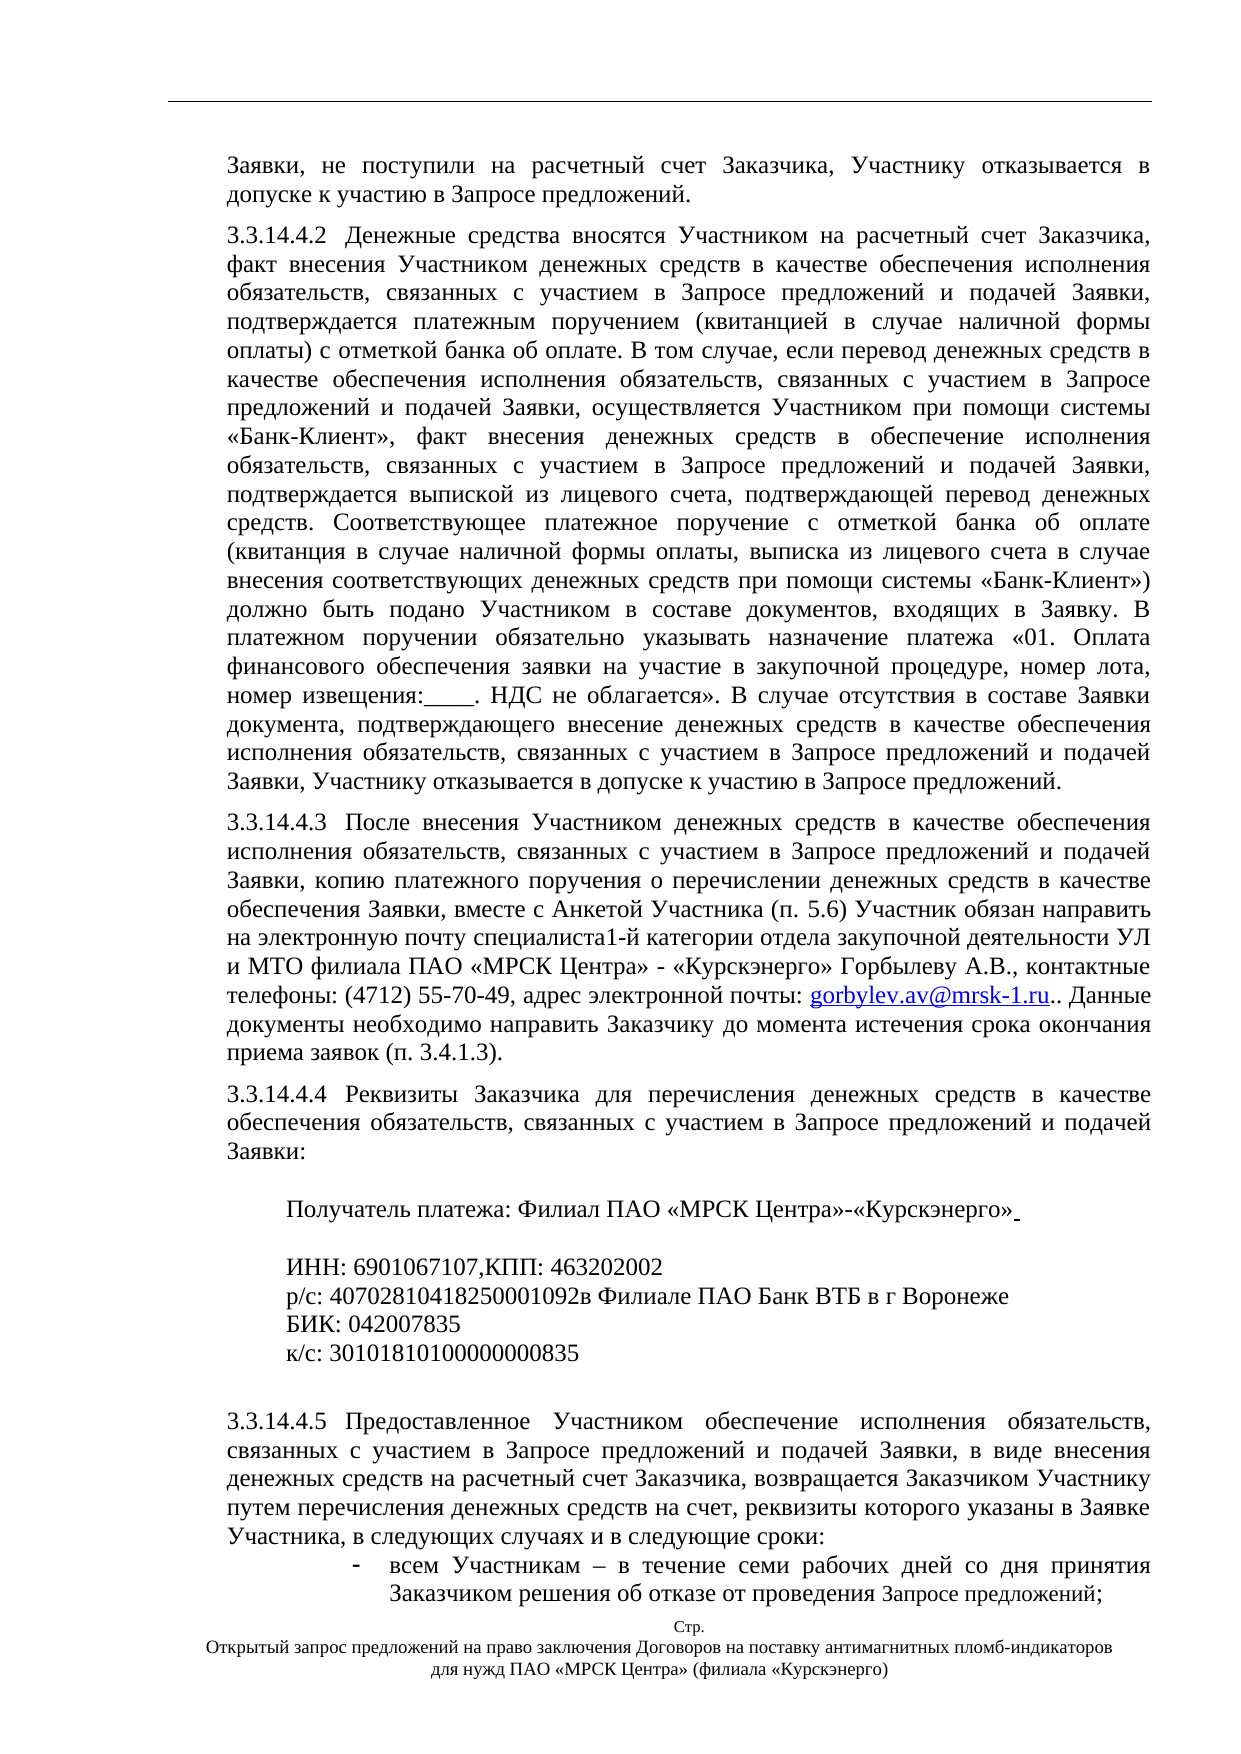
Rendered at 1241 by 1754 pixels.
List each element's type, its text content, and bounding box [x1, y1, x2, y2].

list Реквизиты Заказчика для перечисления денежных средств в качестве обеспечения обязательств, связанных с участием в Запросе предложений и подачей Заявки: [227, 1079, 1152, 1165]
list р/с: 40702810418250001092в Филиале ПАО Банк ВТБ в г Воронеже [286, 1281, 1152, 1309]
list БИК: 042007835 [286, 1309, 1152, 1338]
list Денежные средства вносятся Участником на расчетный счет Заказчика, факт внесения Участником денежных средств в качестве обеспечения исполнения обязательств, связанных с участием в Запросе предложений и подачей Заявки, подтверждается платежным поручением (квитанцией в случае наличной формы оплаты) с отметкой банка об оплате. В том случае, если перевод денежных средств в качестве обеспечения исполнения обязательств, связанных с участием в Запросе предложений и подачей Заявки, осуществляется Участником при помощи системы «Банк-Клиент», факт внесения денежных средств в обеспечение исполнения обязательств, связанных с участием в Запросе предложений и подачей Заявки, подтверждается выпиской из лицевого счета, подтверждающей перевод денежных средств. Соответствующее платежное поручение с отметкой банка об оплате (квитанция в случае наличной формы оплаты, выписка из лицевого счета в случае внесения соответствующих денежных средств при помощи системы «Банк-Клиент») должно быть подано Участником в составе документов, входящих в Заявку. В платежном поручении обязательно указывать назначение платежа «01. Оплата финансового обеспечения заявки на участие в закупочной процедуре, номер лота, номер извещения:____. НДС не облагается». В случае отсутствия в составе Заявки документа, подтверждающего внесение денежных средств в качестве обеспечения исполнения обязательств, связанных с участием в Запросе предложений и подачей Заявки, Участнику отказывается в допуске к участию в Запросе предложений. [227, 220, 1152, 795]
list После внесения Участником денежных средств в качестве обеспечения исполнения обязательств, связанных с участием в Запросе предложений и подачей Заявки, копию платежного поручения о перечислении денежных средств в качестве обеспечения Заявки, вместе с Анкетой Участника (п. 5.6) Участник обязан направить на электронную почту специалиста1-й категории отдела закупочной деятельности УЛ и МТО филиала ПАО «МРСК Центра» - «Курскэнерго» Горбылеву А.В., контактные телефоны: (4712) 55-70-49, адрес электронной почты: gorbylev.av@mrsk-1.ru.. Данные документы необходимо направить Заказчику до момента истечения срока окончания приема заявок (п. 3.4.1.3). [227, 807, 1152, 1066]
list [227, 150, 1152, 207]
list к/с: 30101810100000000835 [286, 1338, 1152, 1367]
list Предоставленное Участником обеспечение исполнения обязательств, связанных с участием в Запросе предложений и подачей Заявки, в виде внесения денежных средств на расчетный счет Заказчика, возвращается Заказчиком Участнику путем перечисления денежных средств на счет, реквизиты которого указаны в Заявке Участника, в следующих случаях и в следующие сроки: [227, 1406, 1152, 1550]
list ИНН: 6901067107,КПП: 463202002 [286, 1252, 1152, 1281]
list Получатель платежа: Филиал ПАО «МРСК Центра»-«Курскэнерго» [286, 1194, 1152, 1223]
list всем Участникам – в течение семи рабочих дней со дня принятия Заказчиком решения об отказе от проведения Запросе предложений; [352, 1550, 1152, 1607]
